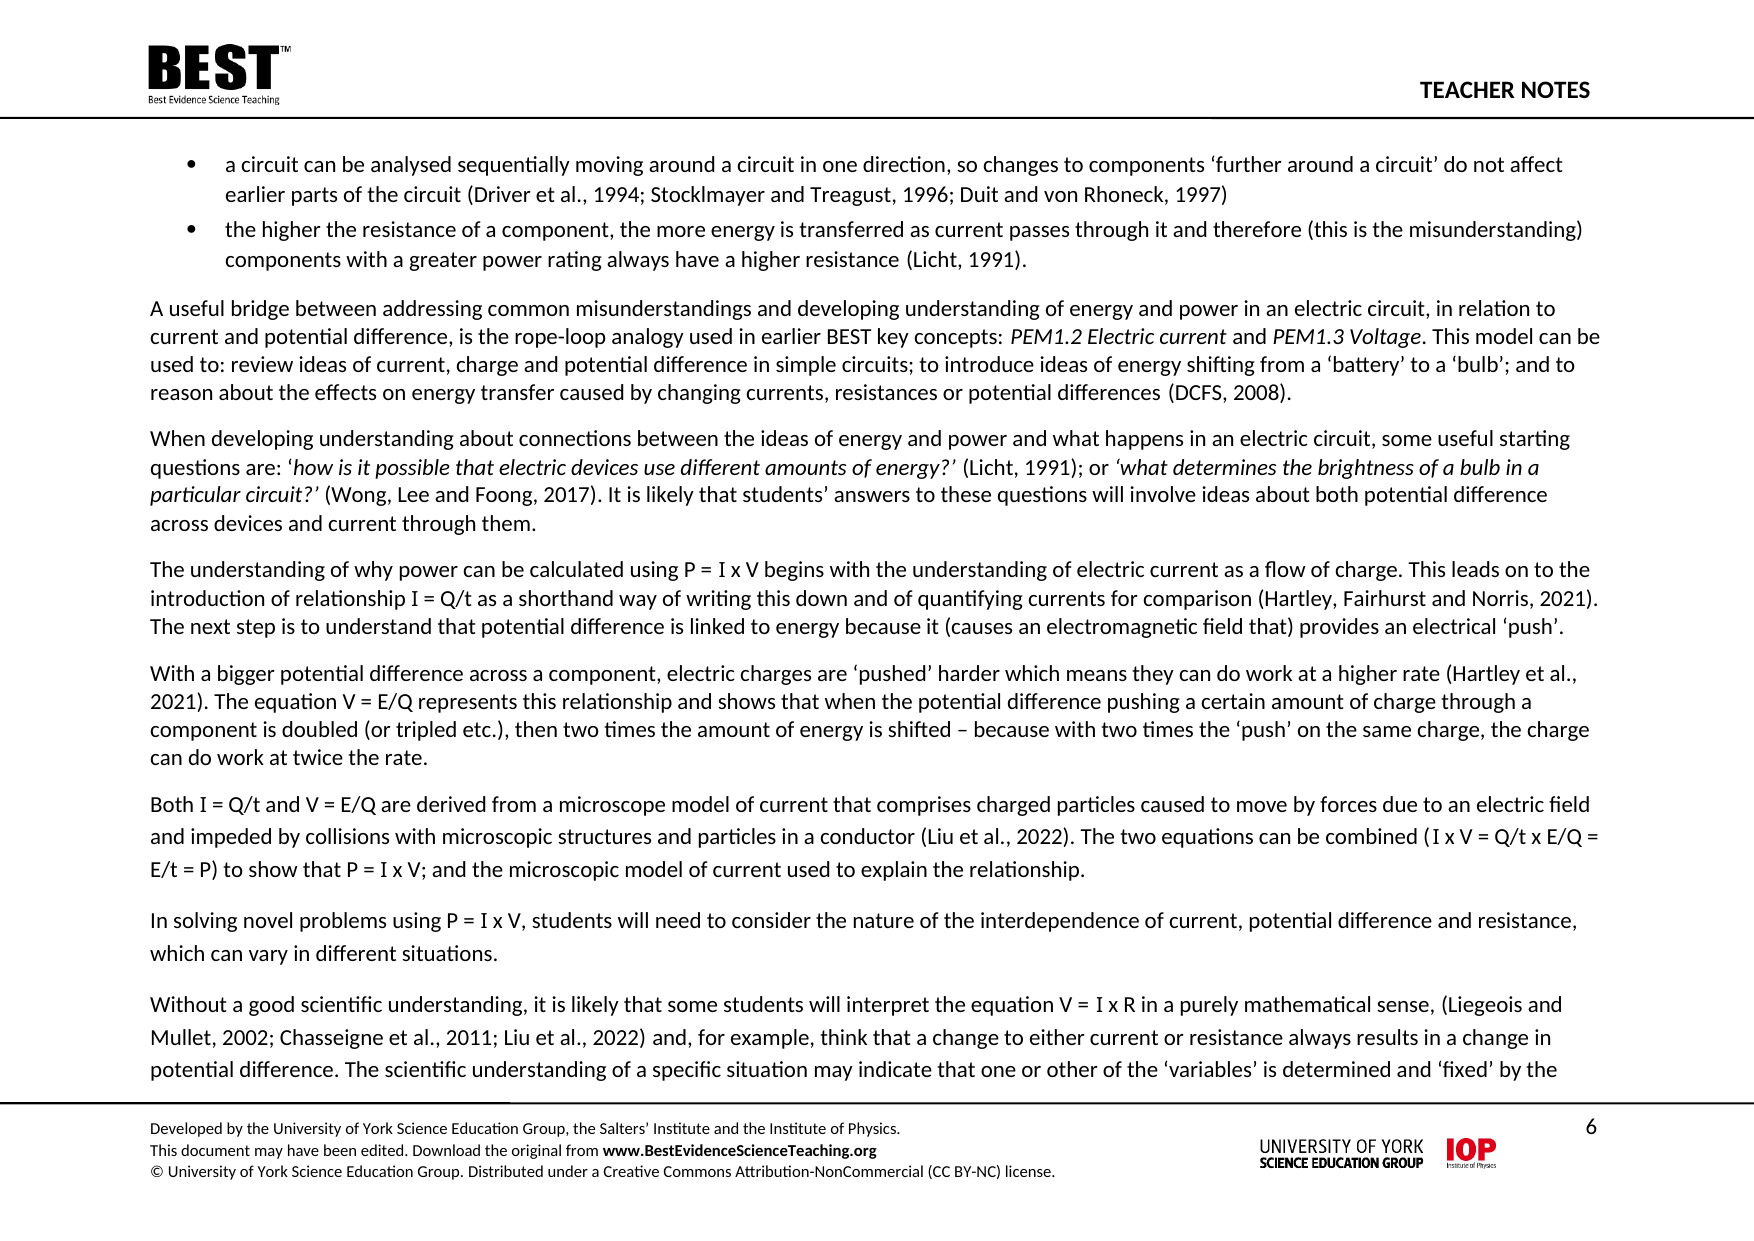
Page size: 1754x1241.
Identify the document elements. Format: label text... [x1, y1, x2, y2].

text In solving novel problems using P = I x V, students will need to consider the nature of the interdependence of current, potential difference and resistance, which can vary in different situations. [150, 906, 1604, 967]
text A useful bridge between addressing common misunderstandings and developing understanding of energy and power in an electric circuit, in relation to current and potential difference, is the rope-loop analogy used in earlier BEST key concepts: PEM1.2 Electric current and PEM1.3 Voltage. This model can be used to: review ideas of current, charge and potential difference in simple circuits; to introduce ideas of energy shifting from a ‘battery’ to a ‘bulb’; and to reason about the effects on energy transfer caused by changing currents, resistances or potential differences (DCFS, 2008). [150, 294, 1604, 406]
list a circuit can be analysed sequentially moving around a circuit in one direction, so changes to components ‘further around a circuit’ do not affect earlier parts of the circuit (Driver et al., 1994; Stocklmayer and Treagust, 1996; Duit and von Rhoneck, 1997) [187, 150, 1604, 208]
text Both I = Q/t and V = E/Q are derived from a microscope model of current that comprises charged particles caused to move by forces due to an electric field and impeded by collisions with microscopic structures and particles in a conductor (Liu et al., 2022). The two equations can be combined (I x V = Q/t x E/Q = E/t = P) to show that P = I x V; and the microscopic model of current used to explain the relationship. [150, 790, 1604, 883]
text When developing understanding about connections between the ideas of energy and power and what happens in an electric circuit, some useful starting questions are: ‘how is it possible that electric devices use different amounts of energy?’ (Licht, 1991); or ‘what determines the brightness of a bulb in a particular circuit?’ (Wong, Lee and Foong, 2017). It is likely that students’ answers to these questions will involve ideas about both potential difference across devices and current through them. [150, 424, 1604, 537]
picture [148, 44, 291, 105]
text With a bigger potential difference across a component, electric charges are ‘pushed’ harder which means they can do work at a higher rate (Hartley et al., 2021). The equation V = E/Q represents this relationship and shows that when the potential difference pushing a certain amount of charge through a component is doubled (or tripled etc.), then two times the amount of energy is shifted – because with two times the ‘push’ on the same charge, the charge can do work at twice the rate. [150, 659, 1604, 771]
picture [1259, 1138, 1424, 1169]
text The understanding of why power can be calculated using P = I x V begins with the understanding of electric current as a flow of charge. This leads on to the introduction of relationship I = Q/t as a shorthand way of writing this down and of quantifying currents for comparison (Hartley, Fairhurst and Norris, 2021). The next step is to understand that potential difference is linked to energy because it (causes an electromagnetic field that) provides an electrical ‘push’. [150, 555, 1604, 640]
picture [1447, 1138, 1496, 1169]
list the higher the resistance of a component, the more energy is transferred as current passes through it and therefore (this is the misunderstanding) components with a greater power rating always have a higher resistance (Licht, 1991). [187, 216, 1604, 273]
